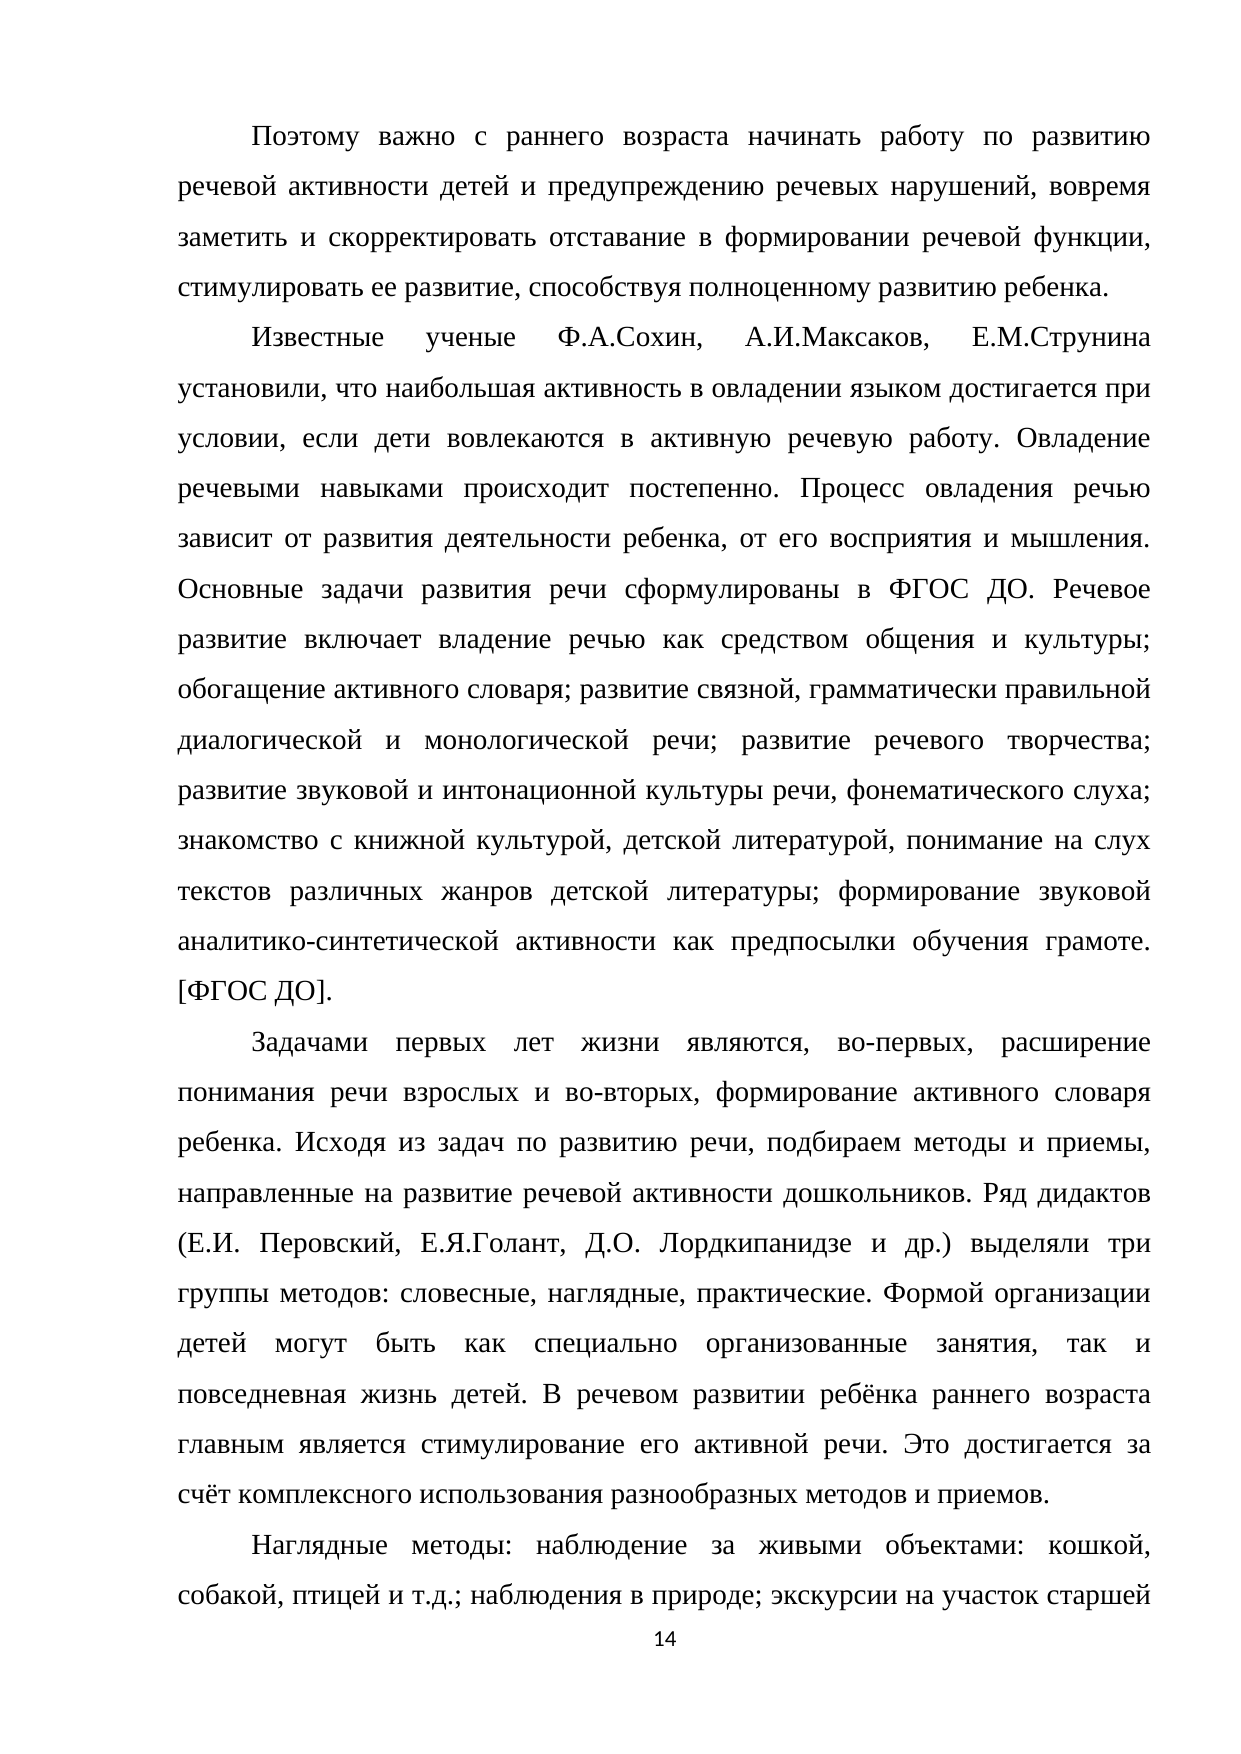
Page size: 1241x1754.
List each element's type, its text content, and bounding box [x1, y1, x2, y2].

text Задачами первых лет жизни являются, во-первых, расширение понимания речи взрослых и во-вторых, формирование активного словаря ребенка. Исходя из задач по развитию речи, подбираем методы и приемы, направленные на развитие речевой активности дошкольников. Ряд дидактов (Е.И. Перовский, Е.Я.Голант, Д.О. Лордкипанидзе и др.) выделяли три группы методов: словесные, наглядные, практические. Формой организации детей могут быть как специально организованные занятия, так и повседневная жизнь детей. В речевом развитии ребёнка раннего возраста главным является стимулирование его активной речи. Это достигается за счёт комплексного использования разнообразных методов и приемов. [177, 1024, 1152, 1510]
text Известные ученые Ф.А.Сохин, А.И.Максаков, Е.М.Струнина установили, что наибольшая активность в овладении языком достигается при условии, если дети вовлекаются в активную речевую работу. Овладение речевыми навыками происходит постепенно. Процесс овладения речью зависит от развития деятельности ребенка, от его восприятия и мышления. Основные задачи развития речи сформулированы в ФГОС ДО. Речевое развитие включает владение речью как средством общения и культуры; обогащение активного словаря; развитие связной, грамматически правильной диалогической и монологической речи; развитие речевого творчества; развитие звуковой и интонационной культуры речи, фонематического слуха; знакомство с книжной культурой, детской литературой, понимание на слух текстов различных жанров детской литературы; формирование звуковой аналитико-синтетической активности как предпосылки обучения грамоте.[ФГОС ДО]. [177, 319, 1152, 1007]
text Поэтому важно с раннего возраста начинать работу по развитию речевой активности детей и предупреждению речевых нарушений, вовремя заметить и скорректировать отставание в формировании речевой функции, стимулировать ее развитие, способствуя полноценному развитию ребенка. [177, 118, 1152, 303]
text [177, 1527, 1152, 1611]
